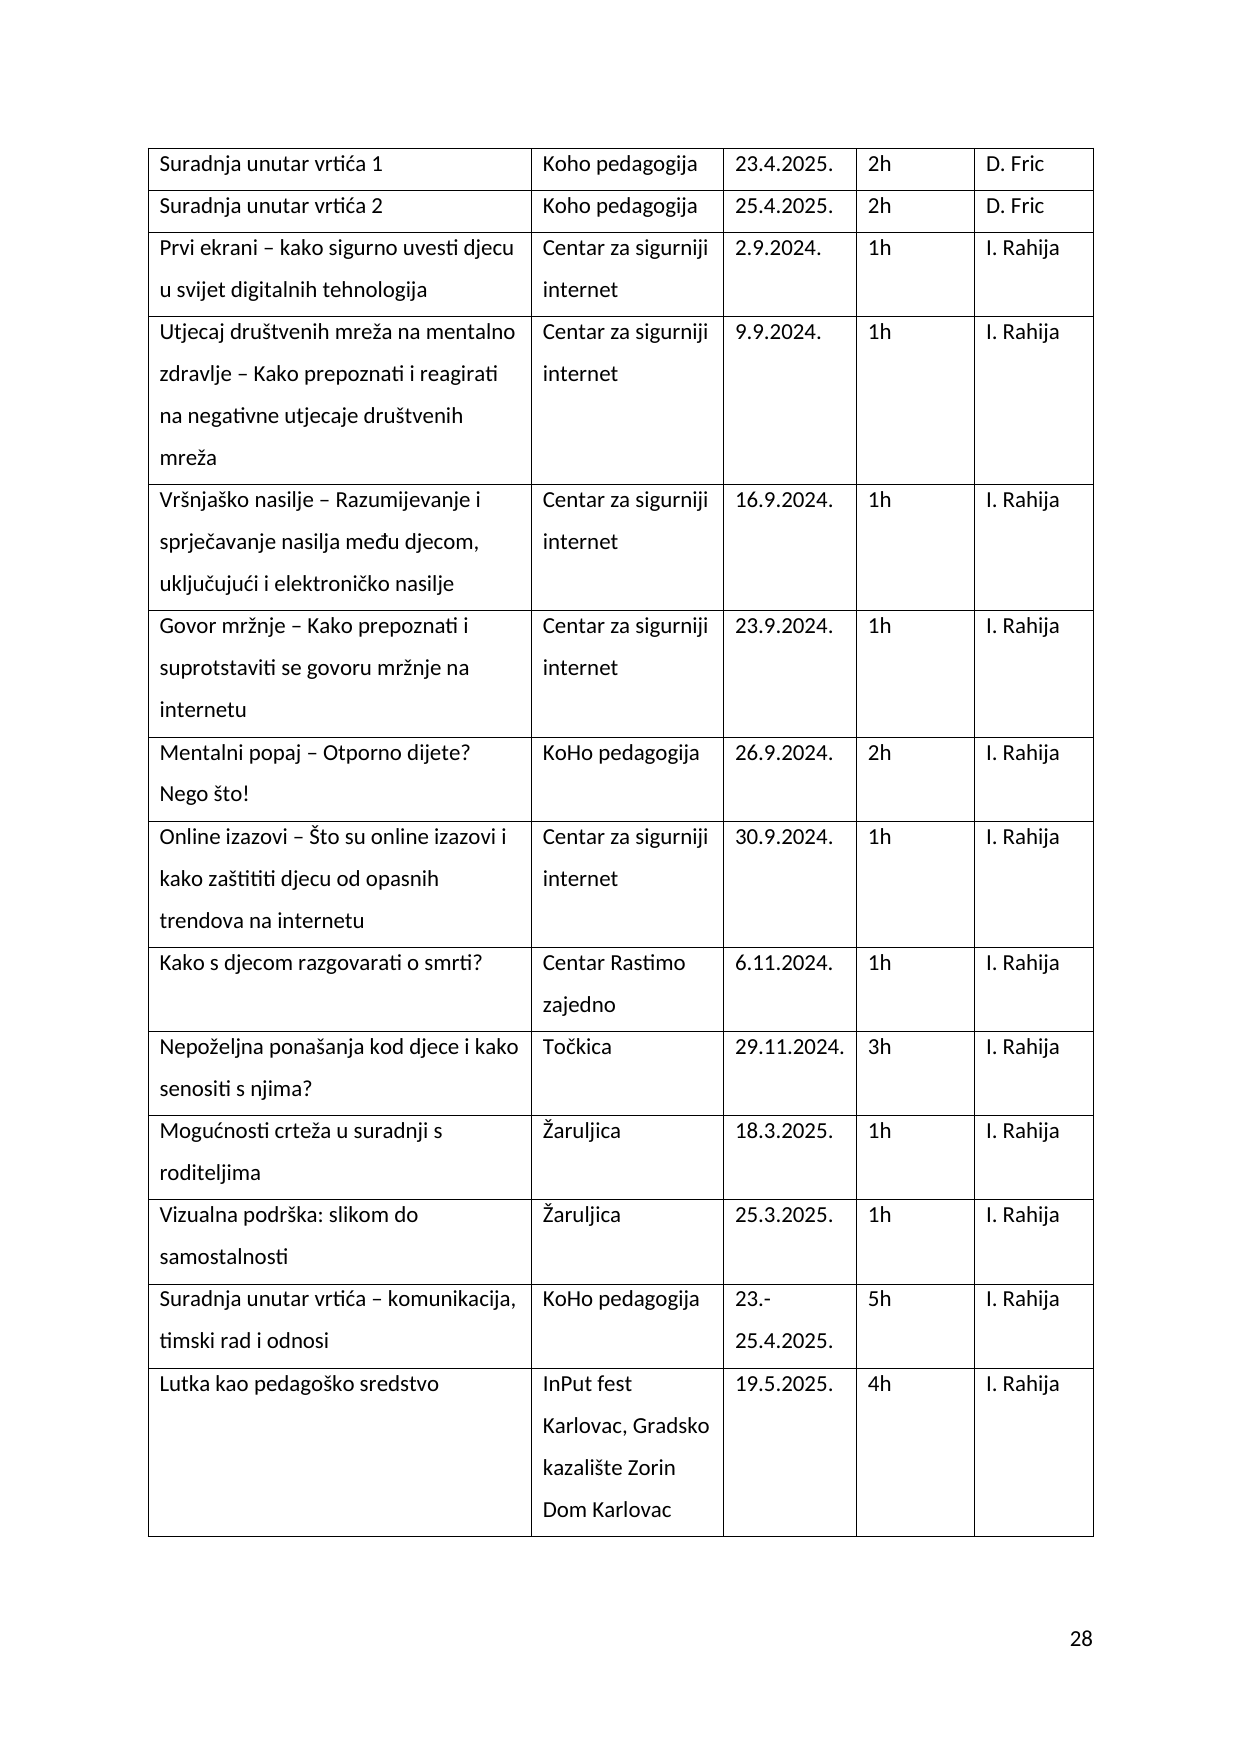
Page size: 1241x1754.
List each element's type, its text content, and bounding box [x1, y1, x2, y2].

table_cell 5h [857, 1285, 974, 1368]
table_cell 23.4.2025. [724, 149, 856, 190]
table_cell Utjecaj društvenih mreža na mentalno zdravlje – Kako prepoznati i reagirati na negativne utjecaje društvenih mreža [149, 317, 531, 484]
table_cell Vizualna podrška: slikom do samostalnosti [149, 1200, 531, 1283]
table_cell 2h [857, 191, 974, 232]
table_cell Centar za sigurniji internet [532, 822, 723, 947]
table_cell I. Rahija [975, 1116, 1093, 1199]
table_cell 29.11.2024. [724, 1032, 856, 1115]
table_cell Koho pedagogija [532, 191, 723, 232]
table_cell Koho pedagogija [532, 149, 723, 190]
table_cell Suradnja unutar vrtića – komunikacija, timski rad i odnosi [149, 1285, 531, 1368]
table_cell Kako s djecom razgovarati o smrti? [149, 948, 531, 1031]
table_cell Govor mržnje – Kako prepoznati i suprotstaviti se govoru mržnje na internetu [149, 611, 531, 737]
table_cell 1h [857, 822, 974, 947]
table_cell Nepoželjna ponašanja kod djece i kako senositi s njima? [149, 1032, 531, 1115]
table_cell 23.9.2024. [724, 611, 856, 737]
table_cell I. Rahija [975, 611, 1093, 737]
table_cell I. Rahija [975, 1285, 1093, 1368]
table_cell Žaruljica [532, 1200, 723, 1283]
table_cell I. Rahija [975, 822, 1093, 947]
table_cell 2.9.2024. [724, 233, 856, 316]
table_cell 25.3.2025. [724, 1200, 856, 1283]
table_cell 1h [857, 317, 974, 484]
table_cell 1h [857, 233, 974, 316]
table_cell Mentalni popaj – Otporno dijete? Nego što! [149, 738, 531, 821]
table_cell Centar Rastimo zajedno [532, 948, 723, 1031]
table_cell Centar za sigurniji internet [532, 485, 723, 610]
table_cell 3h [857, 1032, 974, 1115]
table_cell KoHo pedagogija [532, 738, 723, 821]
table_cell Online izazovi – Što su online izazovi i kako zaštititi djecu od opasnih trendova na internetu [149, 822, 531, 947]
table_cell I. Rahija [975, 317, 1093, 484]
table_cell Centar za sigurniji internet [532, 611, 723, 737]
table_cell 6.11.2024. [724, 948, 856, 1031]
table_cell I. Rahija [975, 1200, 1093, 1283]
table_cell 18.3.2025. [724, 1116, 856, 1199]
table_cell Centar za sigurniji internet [532, 317, 723, 484]
table_cell I. Rahija [975, 1369, 1093, 1536]
table_cell 26.9.2024. [724, 738, 856, 821]
table_cell Suradnja unutar vrtića 2 [149, 191, 531, 232]
table_cell KoHo pedagogija [532, 1285, 723, 1368]
table_cell Centar za sigurniji internet [532, 233, 723, 316]
table_cell 2h [857, 149, 974, 190]
table_cell 1h [857, 948, 974, 1031]
table_cell I. Rahija [975, 1032, 1093, 1115]
table_cell Lutka kao pedagoško sredstvo [149, 1369, 531, 1536]
table_cell 25.4.2025. [724, 191, 856, 232]
table_cell 30.9.2024. [724, 822, 856, 947]
table_cell Suradnja unutar vrtića 1 [149, 149, 531, 190]
table_cell 23.-25.4.2025. [724, 1285, 856, 1368]
table_cell 2h [857, 738, 974, 821]
table_cell I. Rahija [975, 233, 1093, 316]
table_cell 1h [857, 1116, 974, 1199]
table_cell Točkica [532, 1032, 723, 1115]
table_cell Prvi ekrani – kako sigurno uvesti djecu u svijet digitalnih tehnologija [149, 233, 531, 316]
table_cell 16.9.2024. [724, 485, 856, 610]
table_cell Žaruljica [532, 1116, 723, 1199]
table_cell 1h [857, 1200, 974, 1283]
table_cell Mogućnosti crteža u suradnji s roditeljima [149, 1116, 531, 1199]
table_cell Vršnjaško nasilje – Razumijevanje i sprječavanje nasilja među djecom, uključujući i elektroničko nasilje [149, 485, 531, 610]
table_cell 19.5.2025. [724, 1369, 856, 1536]
table_cell 1h [857, 485, 974, 610]
table_cell I. Rahija [975, 485, 1093, 610]
table_cell 1h [857, 611, 974, 737]
table_cell 9.9.2024. [724, 317, 856, 484]
table_cell InPut fest Karlovac, Gradsko kazalište Zorin Dom Karlovac [532, 1369, 723, 1536]
table_cell I. Rahija [975, 948, 1093, 1031]
table_cell D. Fric [975, 149, 1093, 190]
table_cell I. Rahija [975, 738, 1093, 821]
table_cell D. Fric [975, 191, 1093, 232]
table_cell 4h [857, 1369, 974, 1536]
